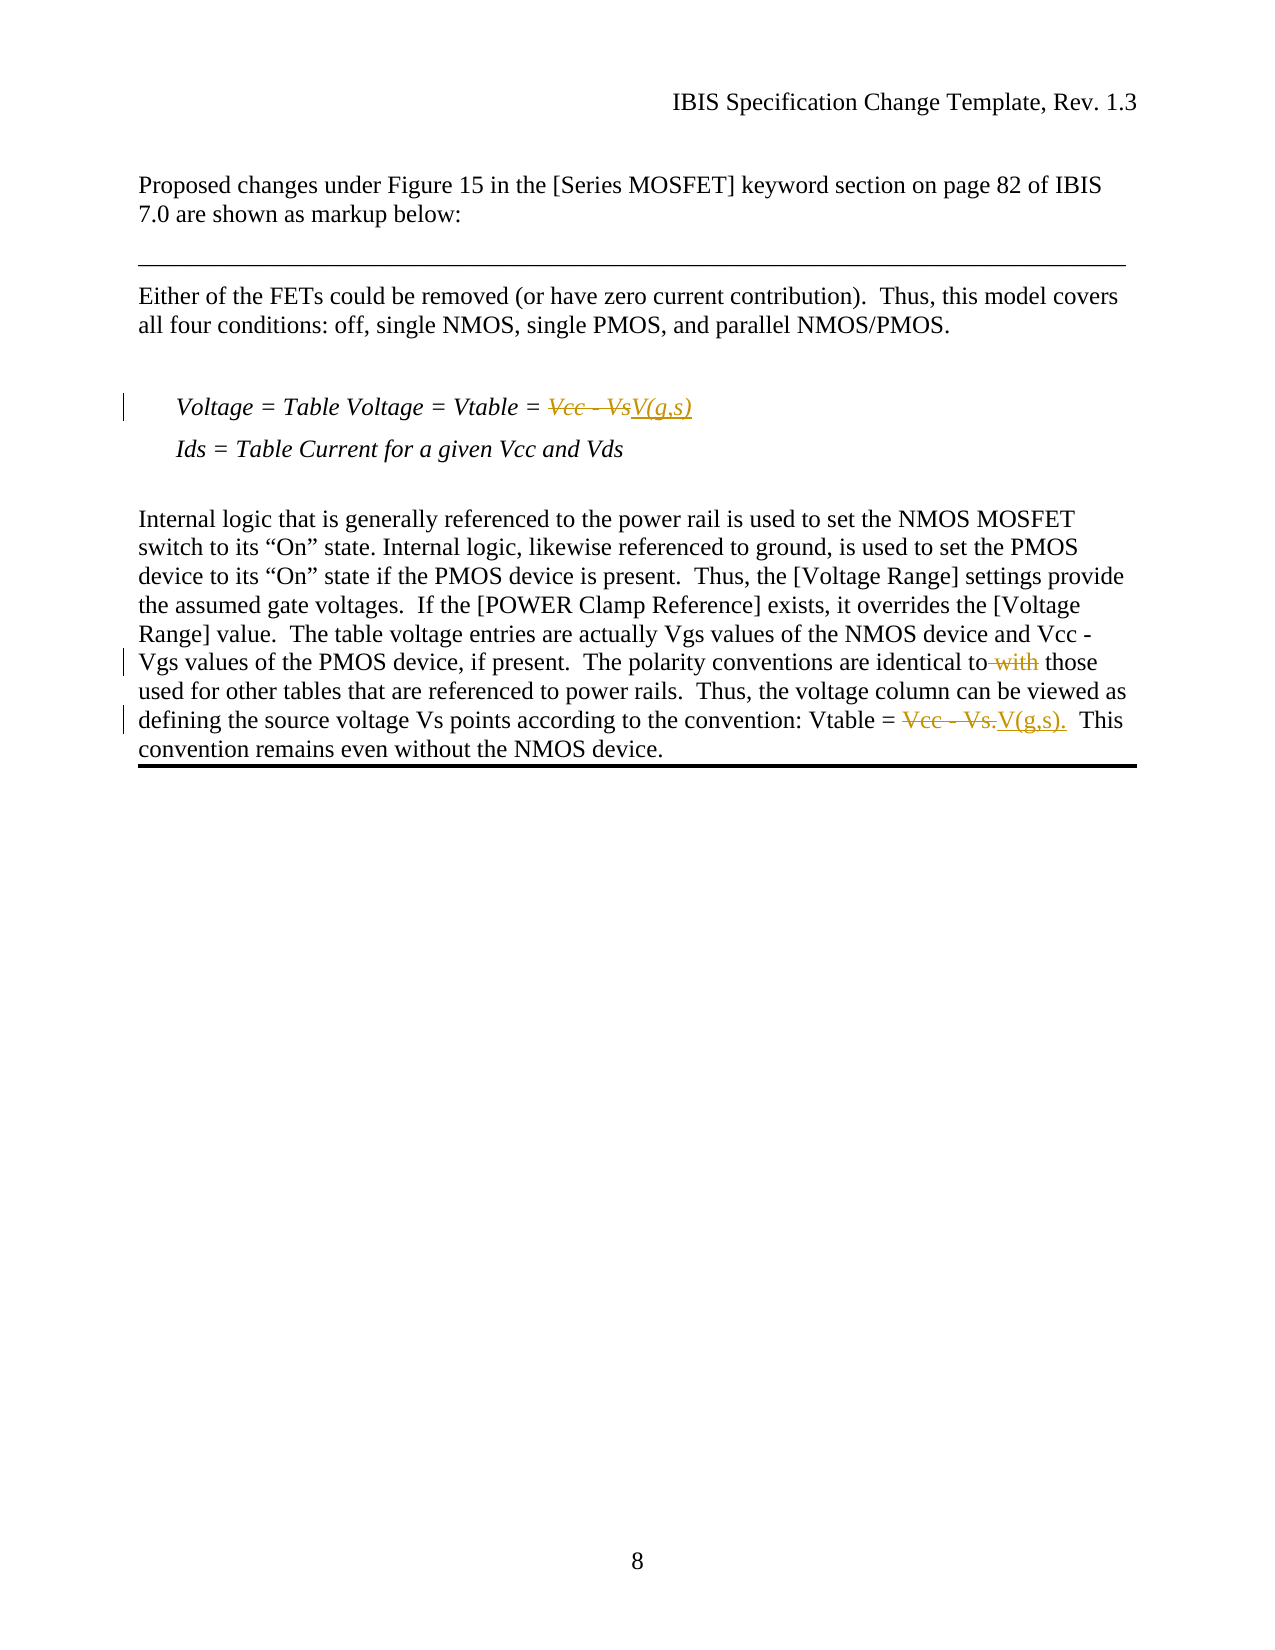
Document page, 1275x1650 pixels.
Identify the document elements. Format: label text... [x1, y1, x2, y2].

text _______________________________________________________________________________ [138, 240, 1137, 269]
text Either of the FETs could be removed (or have zero current contribution). Thus, this model covers all four conditions: off, single NMOS, single PMOS, and parallel NMOS/PMOS. [138, 281, 1137, 339]
text Ids = Table Current for a given Vcc and Vds [176, 434, 1137, 462]
text Internal logic that is generally referenced to the power rail is used to set the NMOS MOSFET switch to its “On” state. Internal logic, likewise referenced to ground, is used to set the PMOS device to its “On” state if the PMOS device is present. Thus, the [Voltage Range] settings provide the assumed gate voltages. If the [POWER Clamp Reference] exists, it overrides the [Voltage Range] value. The table voltage entries are actually Vgs values of the NMOS device and Vcc - Vgs values of the PMOS device, if present. The polarity conventions are identical to those used for other tables that are referenced to power rails. Thus, the voltage column can be viewed as defining the source voltage Vs points according to the convention: Vtable = This convention remains even without the NMOS device. [138, 504, 1137, 764]
text Voltage = Table Voltage = Vtable = [176, 392, 1137, 421]
text Proposed changes under Figure 15 in the [Series MOSFET] keyword section on page 82 of IBIS 7.0 are shown as markup below: [138, 170, 1137, 227]
